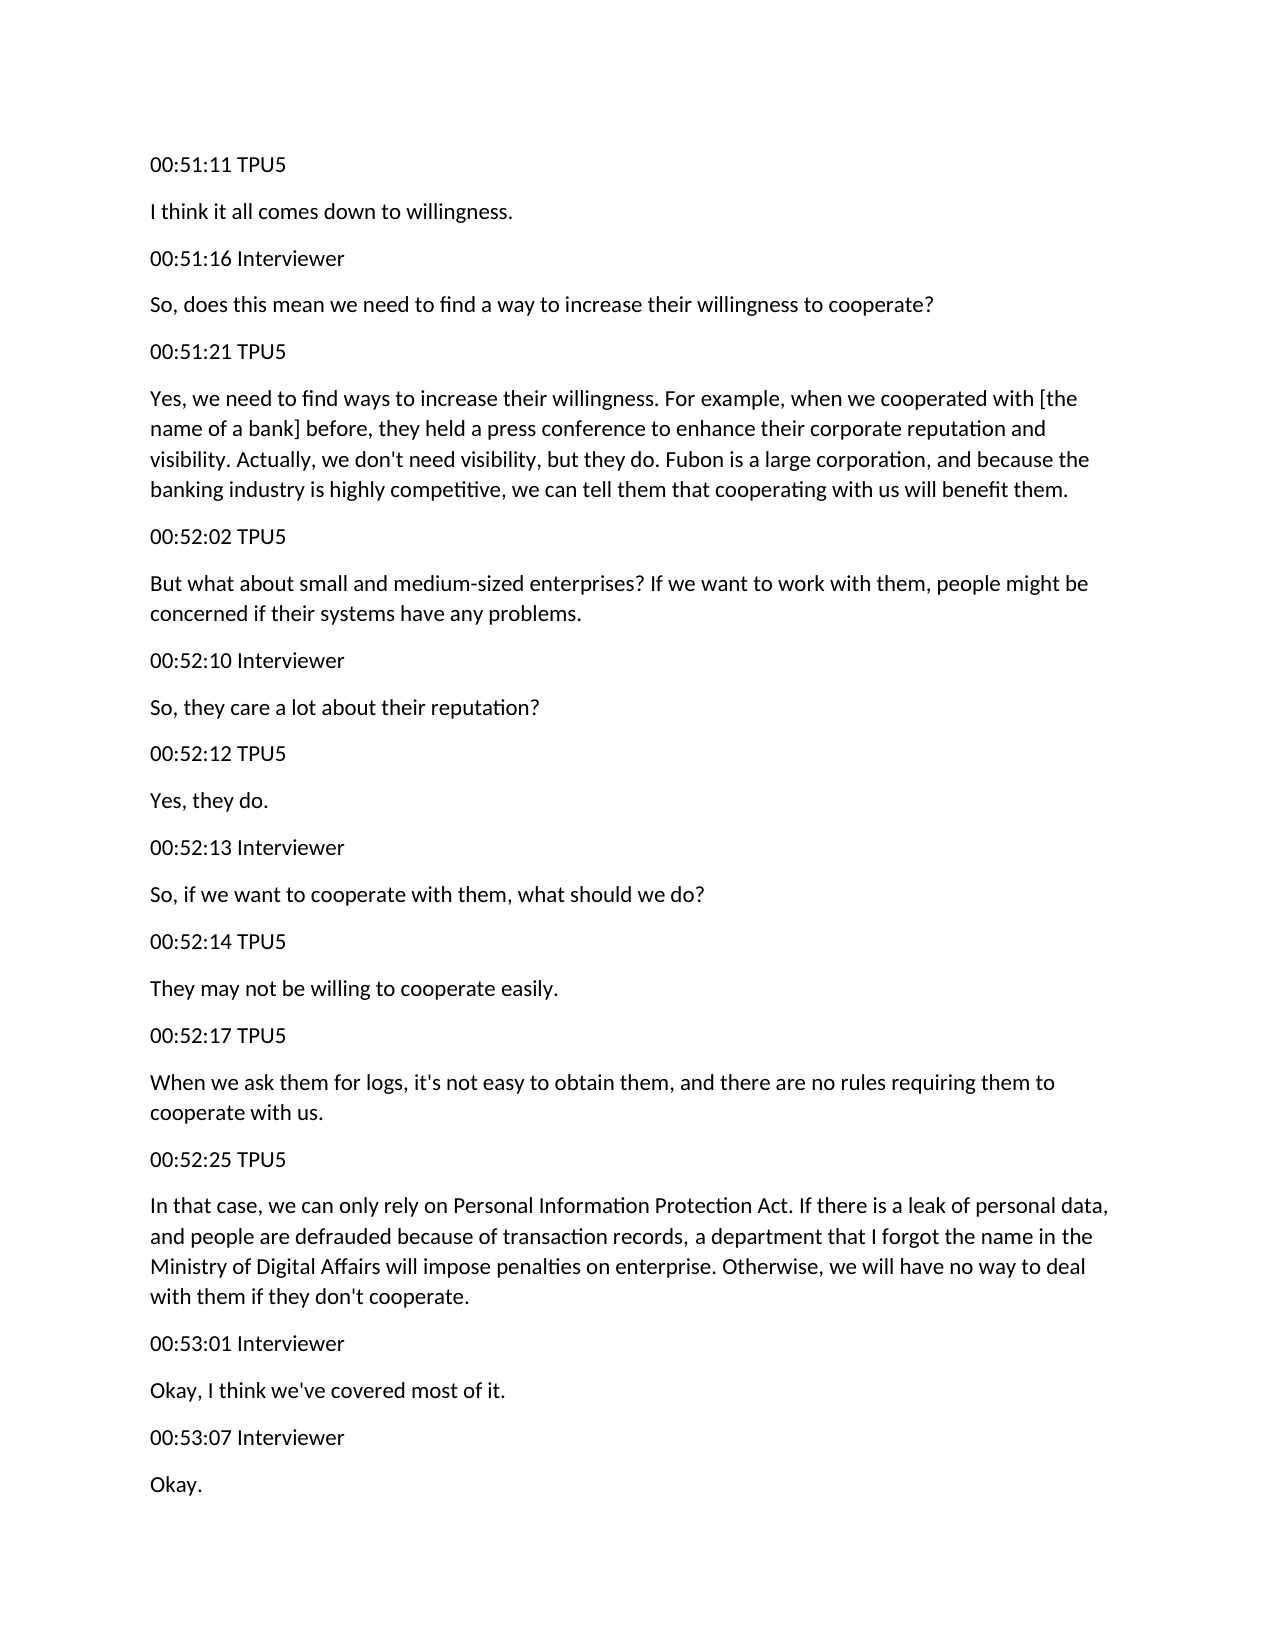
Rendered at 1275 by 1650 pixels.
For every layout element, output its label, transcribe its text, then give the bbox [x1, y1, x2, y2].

text 00:52:10 Interviewer [150, 646, 1125, 674]
text But what about small and medium-sized enterprises? If we want to work with them, people might be concerned if their systems have any problems. [150, 569, 1125, 627]
text 00:52:17 TPU5 [150, 1021, 1125, 1049]
text 00:53:01 Interviewer [150, 1329, 1125, 1357]
text 00:52:14 TPU5 [150, 927, 1125, 955]
text They may not be willing to cooperate easily. [150, 974, 1125, 1002]
text I think it all comes down to willingness. [150, 197, 1125, 225]
text 00:51:11 TPU5 [150, 150, 1125, 178]
text Okay, I think we've covered most of it. [150, 1376, 1125, 1404]
text In that case, we can only rely on Personal Information Protection Act. If there is a leak of personal data, and people are defrauded because of transaction records, a department that I forgot the name in the Ministry of Digital Affairs will impose penalties on enterprise. Otherwise, we will have no way to deal with them if they don't cooperate. [150, 1192, 1125, 1310]
text Yes, they do. [150, 786, 1125, 814]
text So, does this mean we need to find a way to increase their willingness to cooperate? [150, 291, 1125, 319]
text 00:52:13 Interviewer [150, 833, 1125, 861]
text When we ask them for logs, it's not easy to obtain them, and there are no rules requiring them to cooperate with us. [150, 1068, 1125, 1126]
text 00:53:07 Interviewer [150, 1423, 1125, 1451]
text So, they care a lot about their reputation? [150, 693, 1125, 721]
text 00:51:21 TPU5 [150, 337, 1125, 366]
text 00:52:25 TPU5 [150, 1145, 1125, 1173]
text 00:52:02 TPU5 [150, 522, 1125, 550]
text Yes, we need to find ways to increase their willingness. For example, when we cooperated with [the name of a bank] before, they held a press conference to enhance their corporate reputation and visibility. Actually, we don't need visibility, but they do. Fubon is a large corporation, and because the banking industry is highly competitive, we can tell them that cooperating with us will benefit them. [150, 384, 1125, 503]
text So, if we want to cooperate with them, what should we do? [150, 880, 1125, 908]
text Okay. [150, 1470, 1125, 1498]
text 00:51:16 Interviewer [150, 244, 1125, 272]
text 00:52:12 TPU5 [150, 739, 1125, 768]
